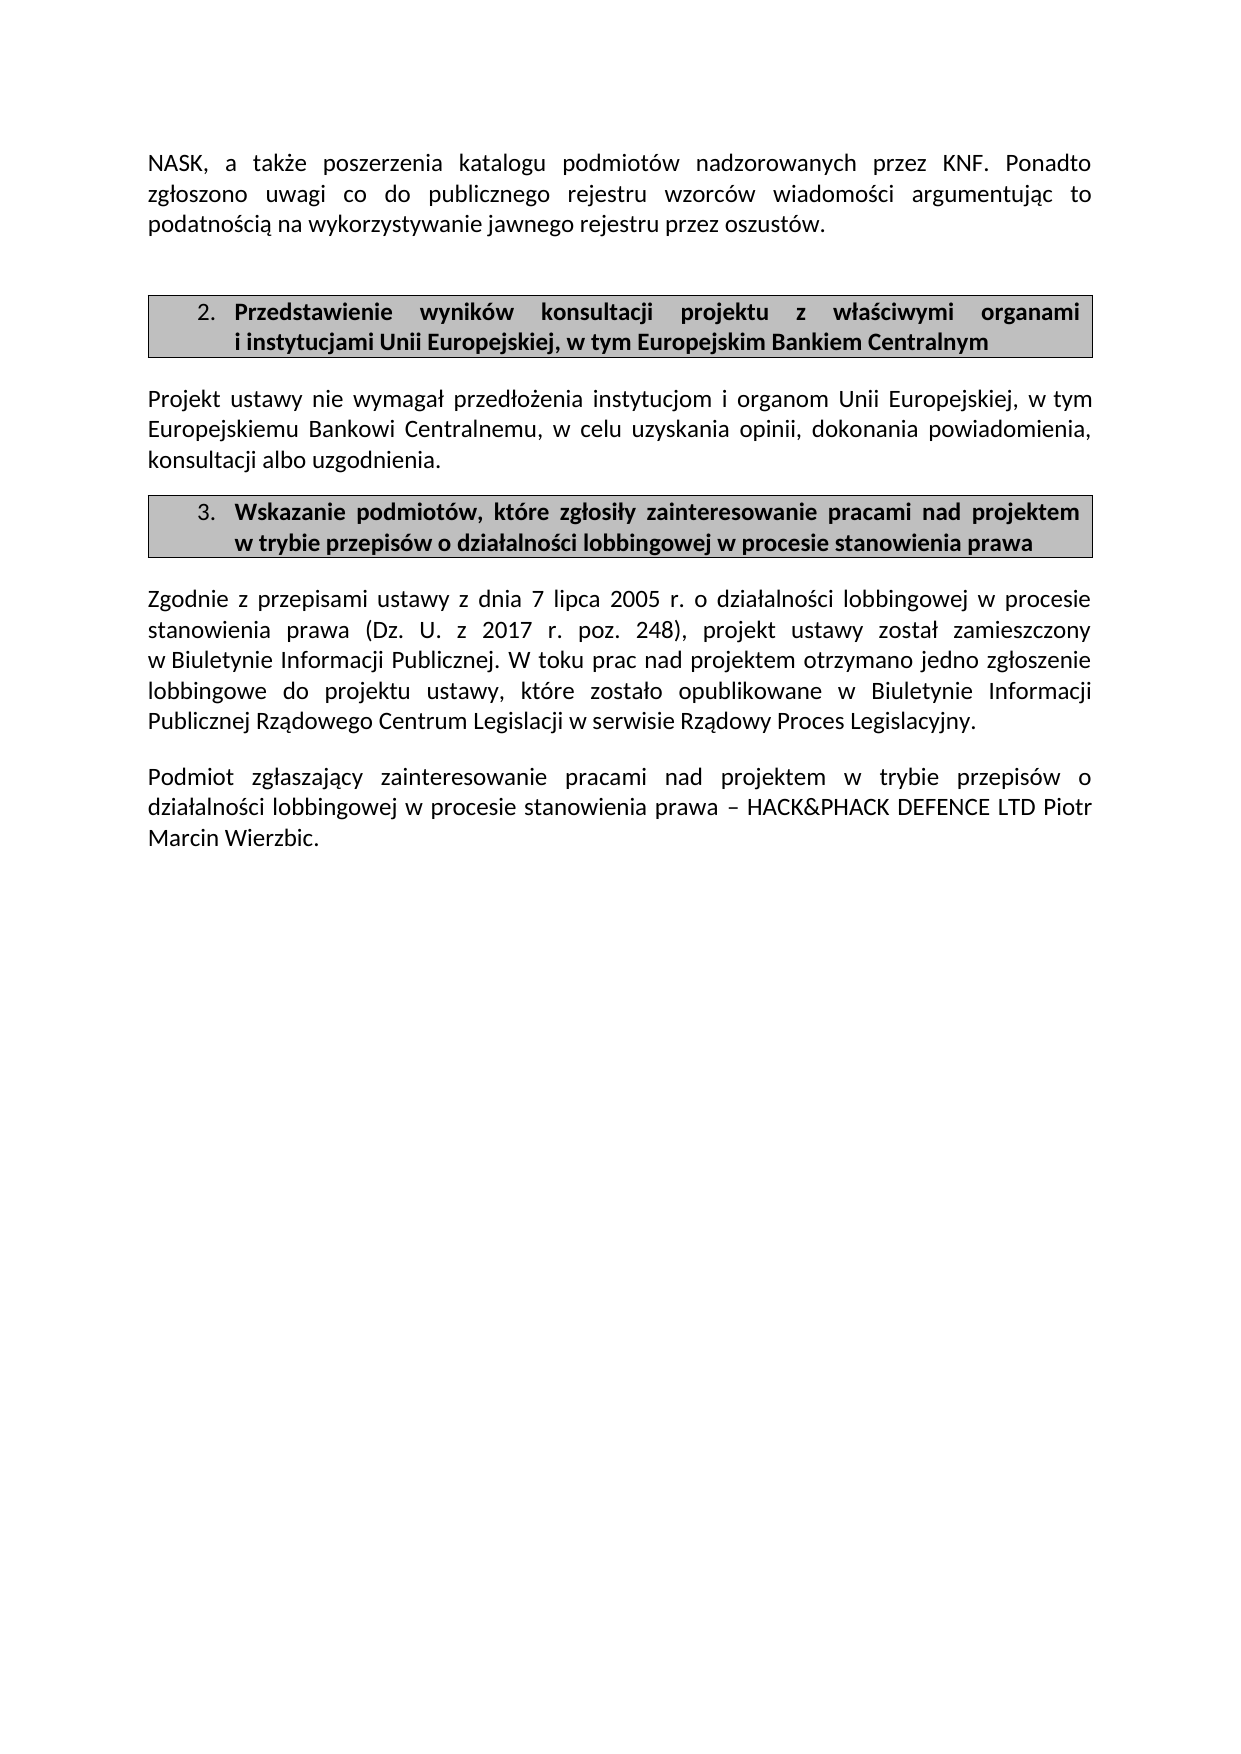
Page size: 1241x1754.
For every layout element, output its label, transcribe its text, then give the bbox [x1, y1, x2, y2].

table_header Wskazanie podmiotów, które zgłosiły zainteresowanie pracami nad projektem w trybie przepisów o działalności lobbingowej w procesie stanowienia prawa [149, 496, 1092, 557]
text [148, 148, 1093, 239]
text Podmiot zgłaszający zainteresowanie pracami nad projektem w trybie przepisów o działalności lobbingowej w procesie stanowienia prawa – HACK&PHACK DEFENCE LTD Piotr Marcin Wierzbic. [148, 761, 1093, 852]
text Projekt ustawy nie wymagał przedłożenia instytucjom i organom Unii Europejskiej, w tym Europejskiemu Bankowi Centralnemu, w celu uzyskania opinii, dokonania powiadomienia, konsultacji albo uzgodnienia. [148, 383, 1093, 474]
table_header Przedstawienie wyników konsultacji projektu z właściwymi organami i instytucjami Unii Europejskiej, w tym Europejskim Bankiem Centralnym [149, 296, 1092, 357]
text Zgodnie z przepisami ustawy z dnia 7 lipca 2005 r. o działalności lobbingowej w procesie stanowienia prawa (Dz. U. z 2017 r. poz. 248), projekt ustawy został zamieszczony w Biuletynie Informacji Publicznej. W toku prac nad projektem otrzymano jedno zgłoszenie lobbingowe do projektu ustawy, które zostało opublikowane w Biuletynie Informacji Publicznej Rządowego Centrum Legislacji w serwisie Rządowy Proces Legislacyjny. [148, 583, 1093, 736]
